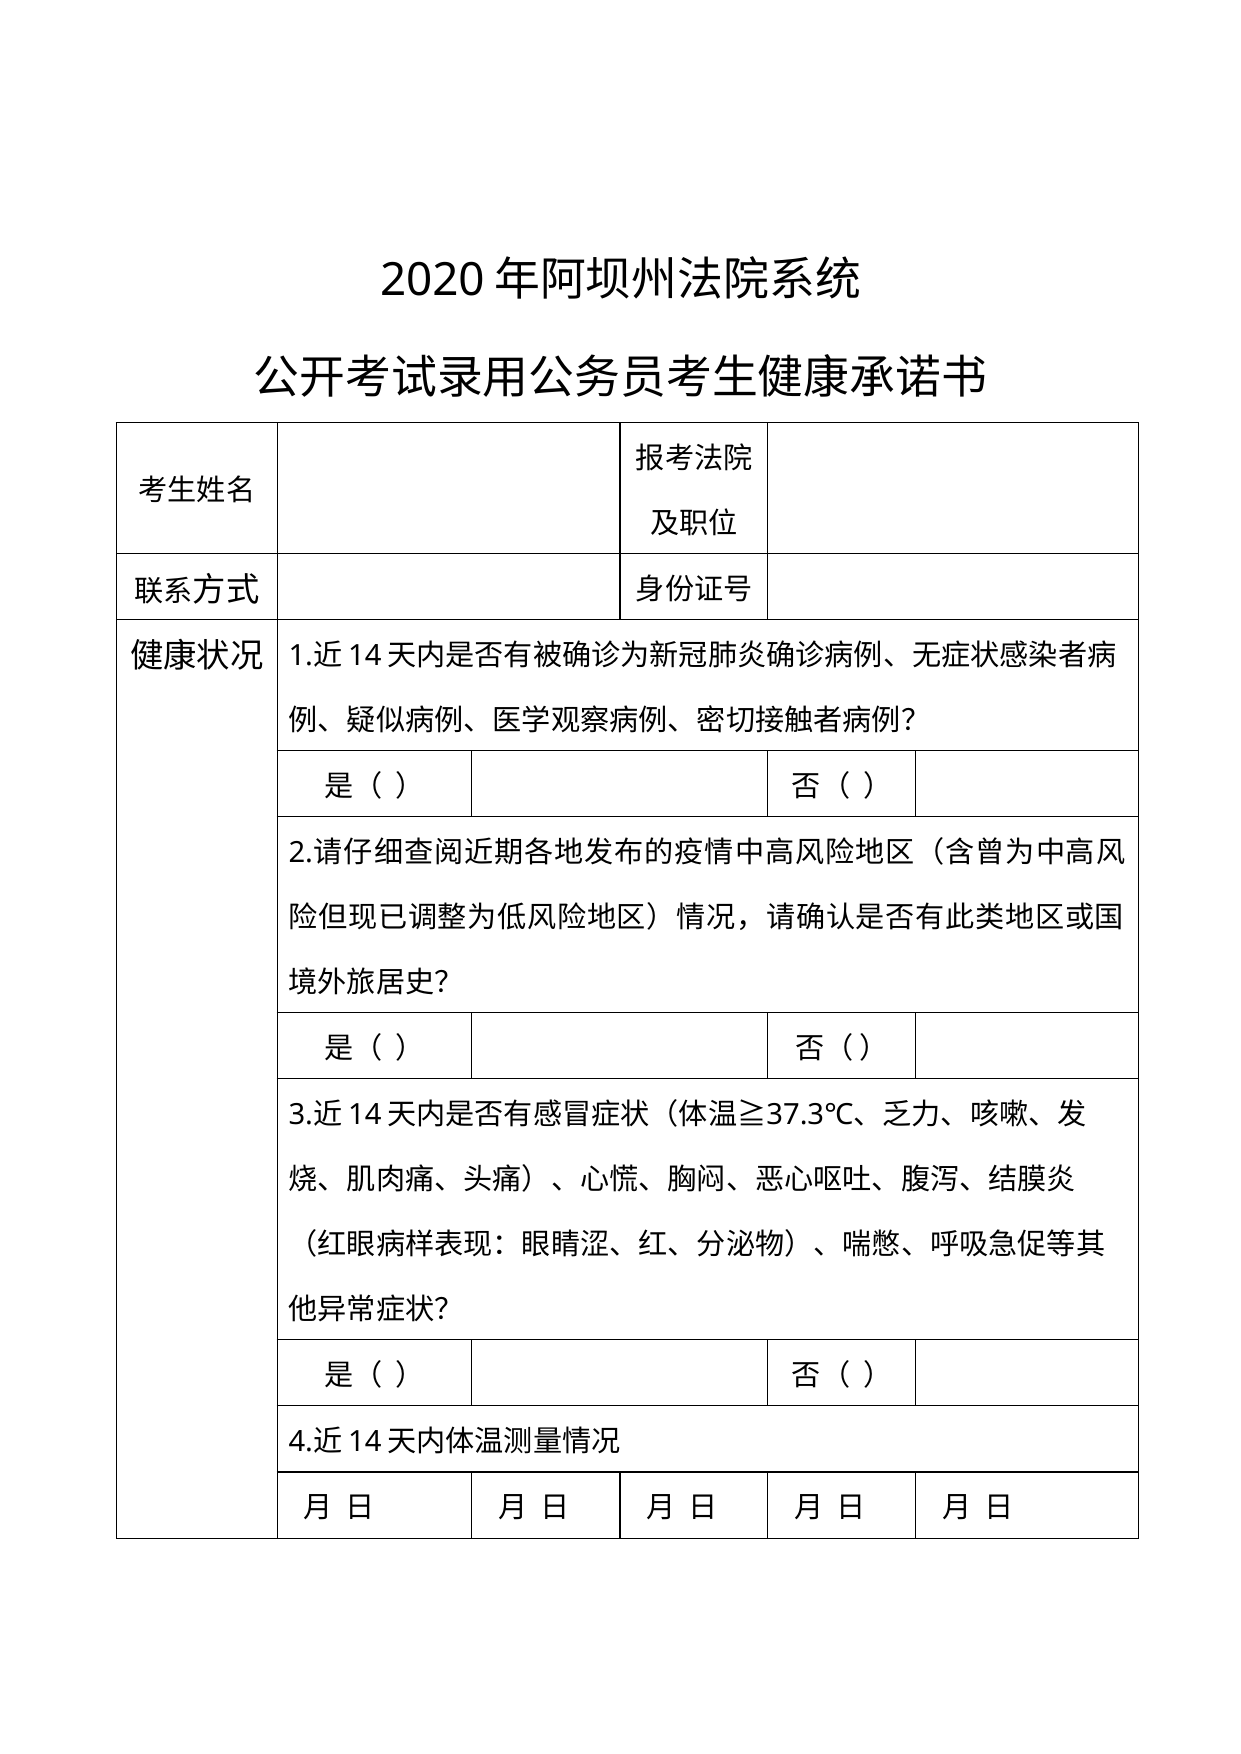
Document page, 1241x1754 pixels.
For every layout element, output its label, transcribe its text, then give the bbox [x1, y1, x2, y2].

table_header [768, 423, 1138, 553]
table_cell 3.近14天内是否有感冒症状（体温≧37.3℃、乏力、咳嗽、发烧、肌肉痛、头痛）、心慌、胸闷、恶心呕吐、腹泻、结膜炎（红眼病样表现：眼睛涩、红、分泌物）、喘憋、呼吸急促等其他异常症状？ [278, 1079, 1138, 1339]
table_cell 健康状况 [117, 620, 277, 1537]
table_cell 月 日 [621, 1473, 767, 1537]
table_cell 是（ ） [278, 1340, 471, 1405]
table_cell 是（ ） [278, 1013, 471, 1078]
table_cell [472, 1013, 767, 1078]
text 公开考试录用公务员考生健康承诺书 [187, 324, 1053, 422]
table_header 考生姓名 [117, 423, 277, 553]
table_cell [472, 751, 767, 816]
table_cell 2.请仔细查阅近期各地发布的疫情中高风险地区（含曾为中高风险但现已调整为低风险地区）情况，请确认是否有此类地区或国境外旅居史？ [278, 817, 1138, 1012]
table_cell 月 日 [768, 1473, 915, 1537]
table_cell [916, 1013, 1138, 1078]
table_cell 身份证号 [621, 554, 767, 619]
table_cell [916, 1340, 1138, 1405]
table_cell 4.近14天内体温测量情况 [278, 1406, 1138, 1471]
table_cell 联系方式 [117, 554, 277, 619]
table_cell 否（ ） [768, 751, 915, 816]
table_cell 是（ ） [278, 751, 471, 816]
table_cell 月 日 [472, 1473, 619, 1537]
table_cell [916, 751, 1138, 816]
table_cell 月 日 [278, 1473, 471, 1537]
table_header 报考法院及职位 [621, 423, 767, 553]
table_cell [768, 554, 1138, 619]
table_cell 1.近14天内是否有被确诊为新冠肺炎确诊病例、无症状感染者病例、疑似病例、医学观察病例、密切接触者病例？ [278, 620, 1138, 750]
table_cell [278, 554, 619, 619]
table_cell 否（ ） [768, 1340, 915, 1405]
table_cell 否（ ） [768, 1013, 915, 1078]
table_cell 月 日 [916, 1473, 1138, 1537]
text 2020年阿坝州法院系统 [187, 227, 1053, 324]
table_cell [472, 1340, 767, 1405]
table_header [278, 423, 619, 553]
